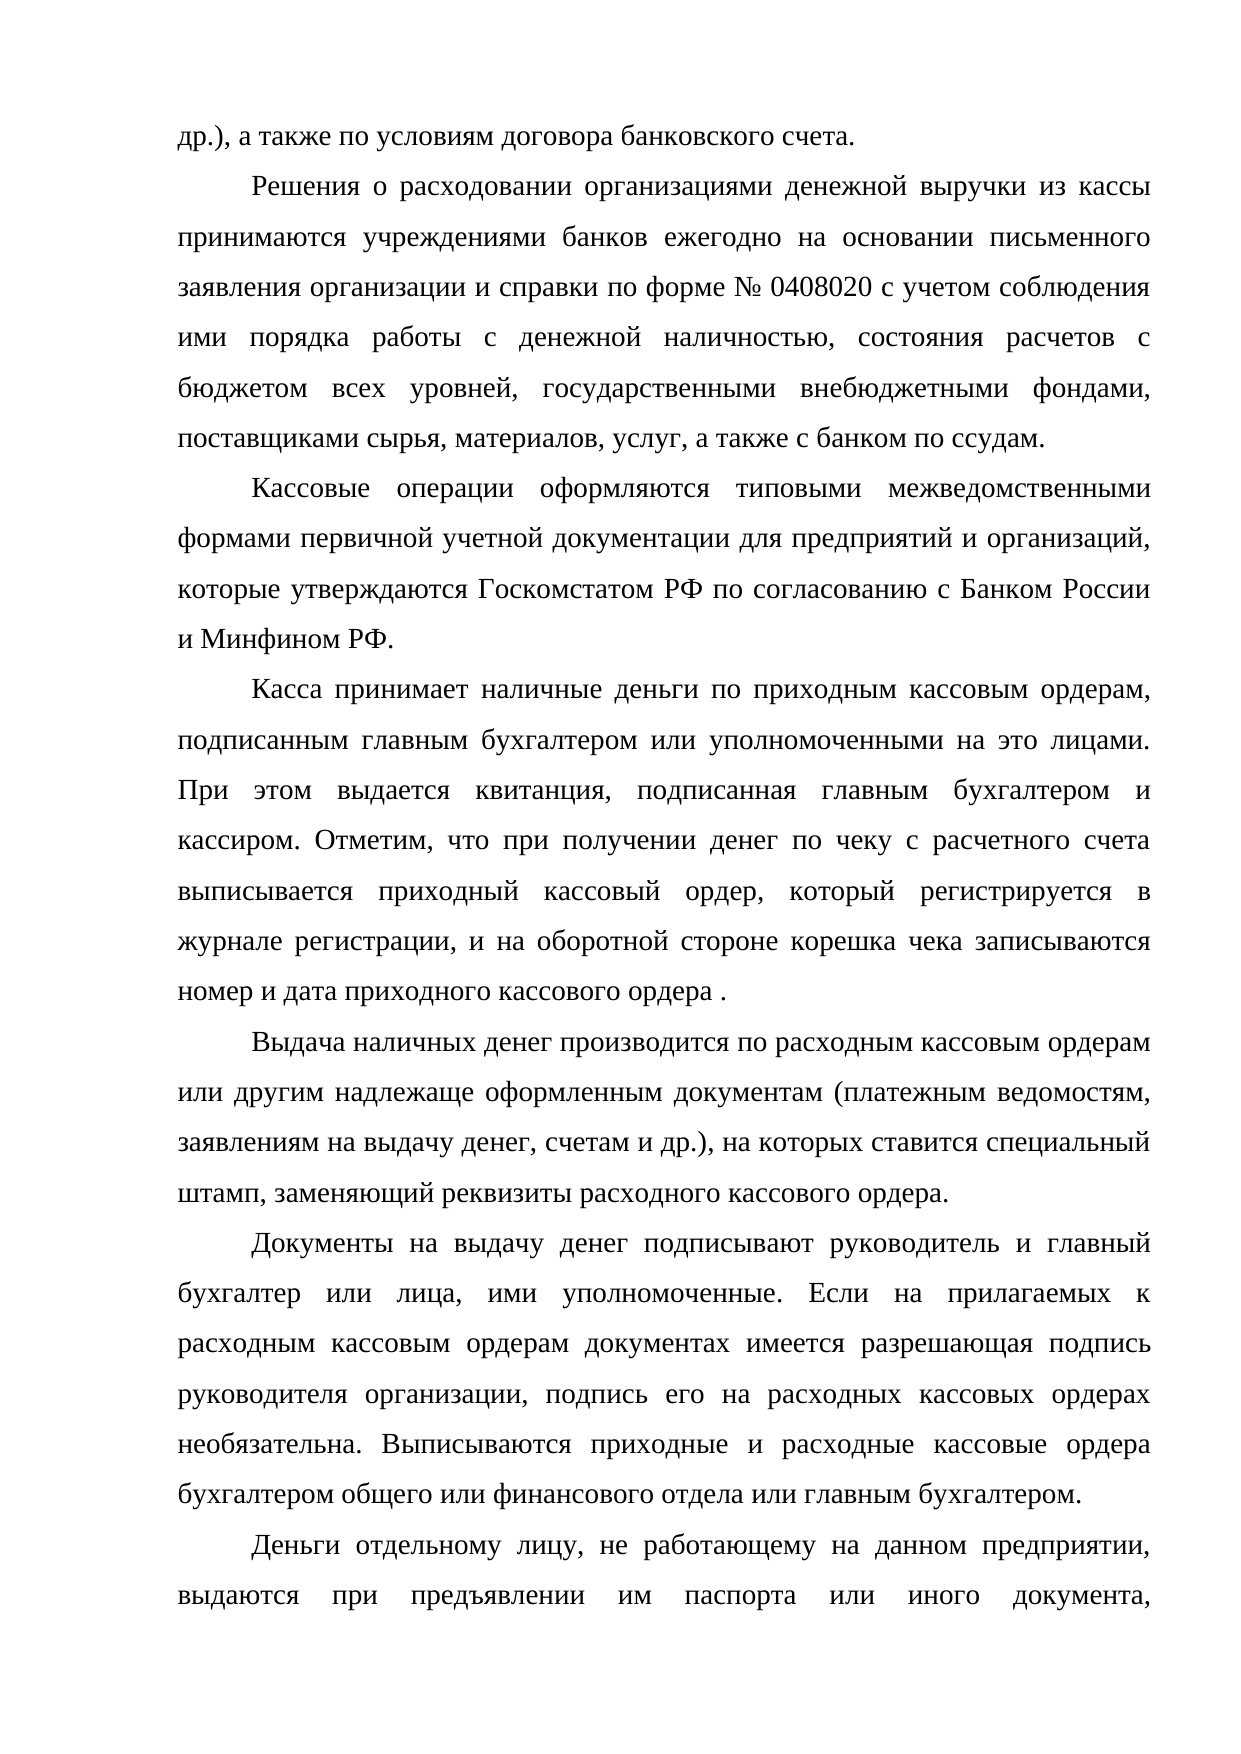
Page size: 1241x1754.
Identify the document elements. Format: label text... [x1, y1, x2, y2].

text Касса принимает наличные деньги по приходным кассовым ордерам, подписанным главным бухгалтером или уполномоченными на это лицами. При этом выдается квитанция, подписанная главным бухгалтером и кассиром. Отметим, что при получении денег по чеку с расчетного счета выписывается приходный кассовый ордер, который регистрируется в журнале регистрации, и на оборотной стороне корешка чека записываются номер и дата приходного кассового ордера . [177, 672, 1152, 1007]
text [177, 1527, 1152, 1611]
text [177, 118, 1152, 152]
text Документы на выдачу денег подписывают руководитель и главный бухгалтер или лица, ими уполномоченные. Если на прилагаемых к расходным кассовым ордерам документах имеется разрешающая подпись руководителя организации, подпись его на расходных кассовых ордерах необязательна. Выписываются приходные и расходные кассовые ордера бухгалтером общего или финансового отдела или главным бухгалтером. [177, 1225, 1152, 1510]
text Кассовые операции оформляются типовыми межведомственными формами первичной учетной документации для предприятий и организаций, которые утверждаются Госкомстатом РФ по согласованию с Банком России и Минфином РФ. [177, 470, 1152, 655]
text Выдача наличных денег производится по расходным кассовым ордерам или другим надлежаще оформленным документам (платежным ведомостям, заявлениям на выдачу денег, счетам и др.), на которых ставится специальный штамп, заменяющий реквизиты расходного кассового ордера. [177, 1024, 1152, 1208]
text Решения о расходовании организациями денежной выручки из кассы принимаются учреждениями банков ежегодно на основании письменного заявления организации и справки по форме № 0408020 с учетом соблюдения ими порядка работы с денежной наличностью, состояния расчетов с бюджетом всех уровней, государственными внебюджетными фондами, поставщиками сырья, материалов, услуг, а также с банком по ссудам. [177, 168, 1152, 453]
